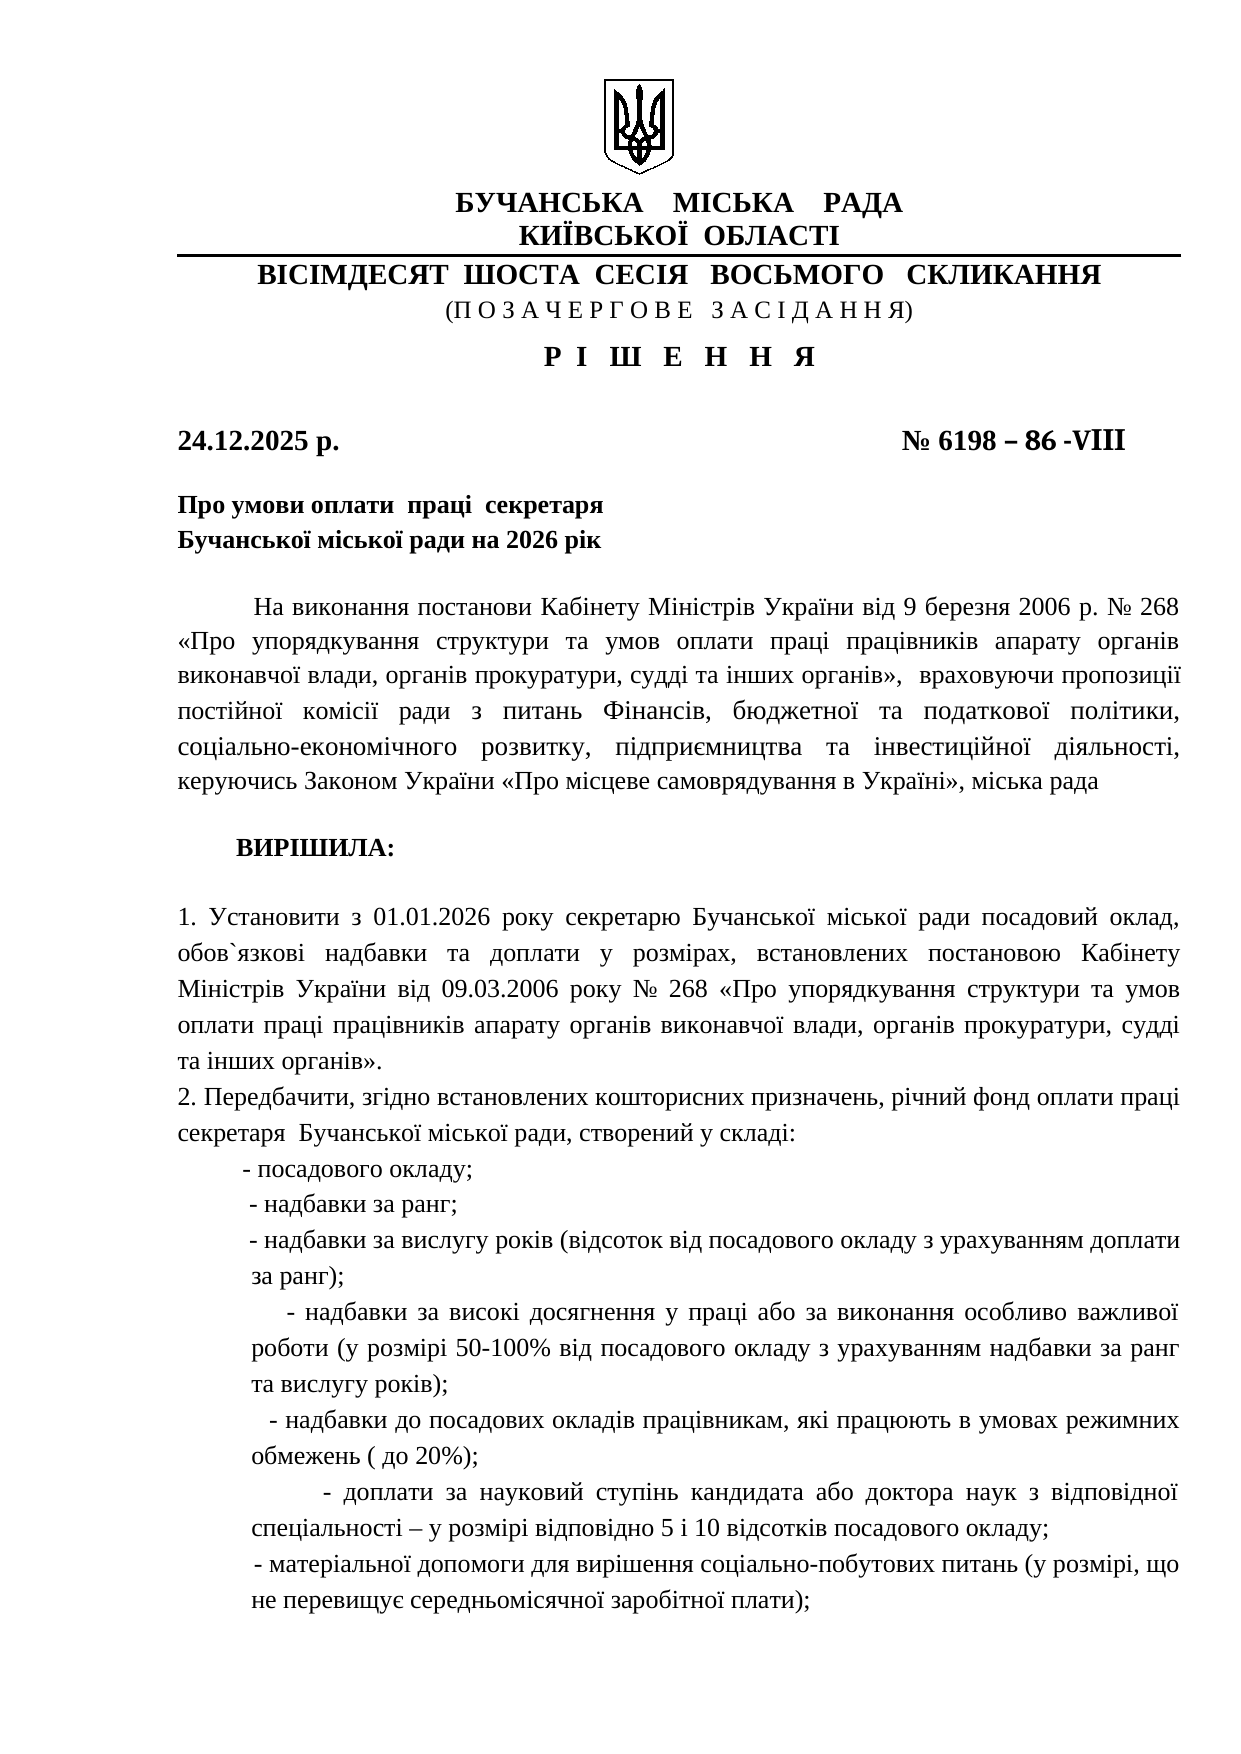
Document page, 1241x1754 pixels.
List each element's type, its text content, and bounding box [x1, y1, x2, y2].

text 1. Установити з 01.01.2026 року секретарю Бучанської міської ради посадовий оклад, обов`язкові надбавки та доплати у розмірах, встановлених постановою Кабінету Міністрів України від 09.03.2006 року № 268 «Про упорядкування структури та умов оплати праці працівників апарату органів виконавчої влади, органів прокуратури, судді та інших органів». [177, 901, 1181, 1075]
text - надбавки за вислугу років (відсоток від посадового окладу з урахуванням доплати за ранг); [177, 1224, 1181, 1290]
text - доплати за науковий ступінь кандидата або доктора наук з відповідної спеціальності – у розмірі відповідно 5 і 10 відсотків посадового окладу; [177, 1476, 1181, 1542]
text ПРОЄКТ [177, 74, 1181, 185]
text - матеріальної допомоги для вирішення соціально-побутових питань (у розмірі, що не перевищує середньомісячної заробітної плати); [177, 1548, 1181, 1614]
text - надбавки за ранг; [177, 1188, 1181, 1218]
text БУЧАНСЬКА МІСЬКА РАДА [177, 185, 1181, 218]
text 24.12.2025 р. № 6198 – 86 -VІІІ [177, 423, 1181, 457]
text ВІСІМДЕСЯТ ШОСТА СЕСІЯ ВОСЬМОГО СКЛИКАННЯ [177, 257, 1181, 291]
text - надбавки до посадових окладів працівникам, які працюють в умовах режимних обмежень ( до 20%); [177, 1404, 1181, 1470]
text 2. Передбачити, згідно встановлених кошторисних призначень, річний фонд оплати праці секретаря Бучанської міської ради, створений у складі: [177, 1081, 1181, 1147]
text Р І Ш Е Н Н Я [177, 339, 1181, 372]
text Про умови оплати праці секретаря [177, 489, 1181, 519]
text - посадового окладу; [177, 1153, 1181, 1183]
text - надбавки за високі досягнення у праці або за виконання особливо важливої роботи (у розмірі 50-100% від посадового окладу з урахуванням надбавки за ранг та вислугу років); [177, 1296, 1181, 1398]
text (П О З А Ч Е Р Г О В Е З А С І Д А Н Н Я) [177, 296, 1181, 324]
text КИЇВСЬКОЇ ОБЛАСТІ [177, 218, 1181, 254]
text На виконання постанови Кабінету Міністрів України від 9 березня 2006 р. № 268 «Про упорядкування структури та умов оплати праці працівників апарату органів виконавчої влади, органів прокуратури, судді та інших органів», враховуючи пропозиції постійної комісії ради з питань Фінансів, бюджетної та податкової політики, соціально-економічного розвитку, підприємництва та інвестиційної діяльності, керуючись Законом України «Про місцеве самоврядування в Україні», міська рада [177, 591, 1181, 795]
text Бучанської міської ради на 2026 рік [177, 524, 1181, 554]
text ВИРІШИЛА: [177, 832, 1181, 862]
